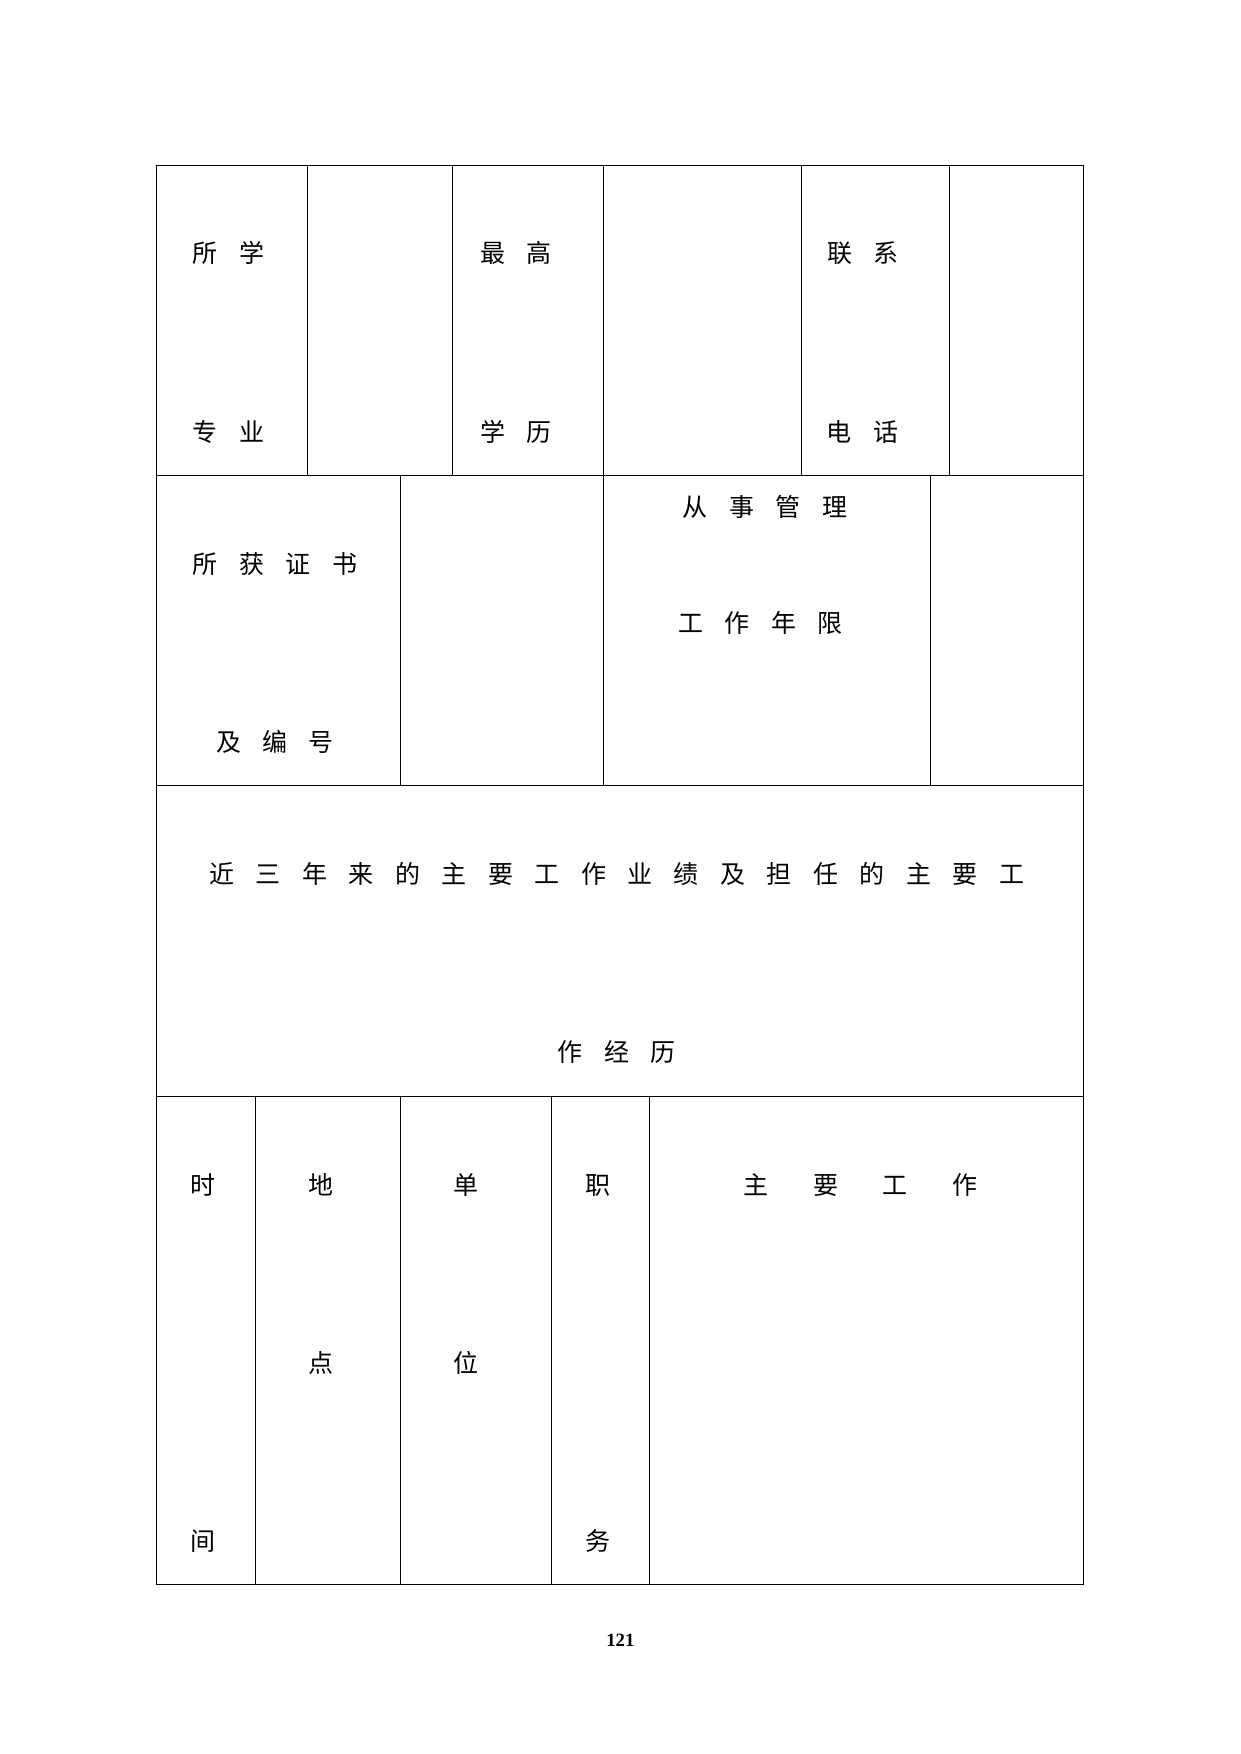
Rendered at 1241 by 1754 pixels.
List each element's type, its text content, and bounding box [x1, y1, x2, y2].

table_cell 时 间 [157, 1097, 255, 1584]
table_cell [950, 166, 1083, 475]
table_cell 所获证书及编号 [157, 476, 400, 785]
table_cell 联系电话 [802, 166, 949, 475]
table_cell [308, 166, 452, 475]
table_cell [401, 476, 603, 785]
table_cell [604, 166, 801, 475]
table_cell 地 点 [256, 1097, 400, 1584]
table_cell 主 要 工 作 [650, 1097, 1083, 1584]
table_cell 近三年来的主要工作业绩及担任的主要工作经历 [157, 786, 1083, 1096]
table_cell 所学专业 [157, 166, 307, 475]
table_cell 职 务 [552, 1097, 649, 1584]
table_cell 单 位 [401, 1097, 551, 1584]
table_cell [931, 476, 1083, 785]
table_cell 最高学历 [453, 166, 603, 475]
table_cell 从事管理 工作年限 [604, 476, 930, 785]
